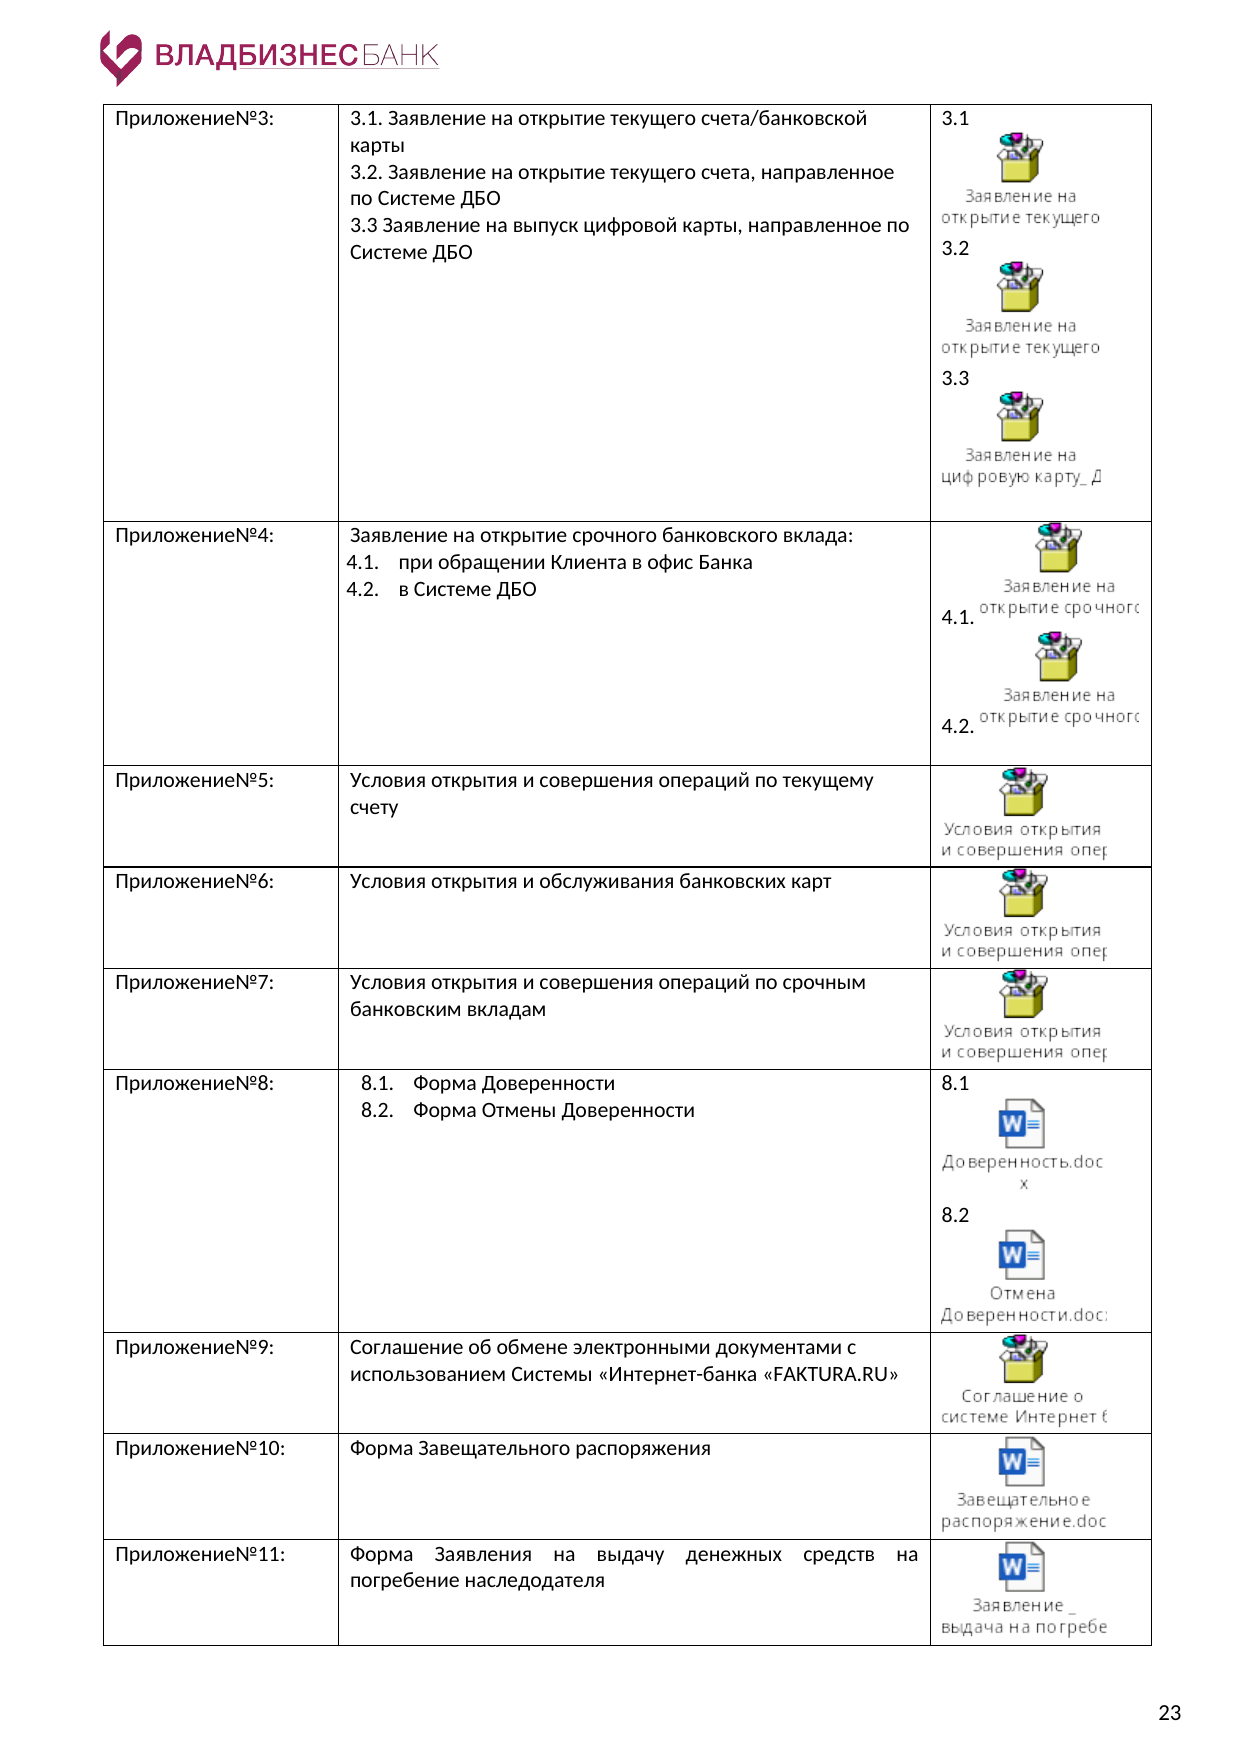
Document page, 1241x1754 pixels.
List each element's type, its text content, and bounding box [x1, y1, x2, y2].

table_cell Приложение№10: [104, 1434, 338, 1539]
table_cell [931, 766, 1151, 866]
table_cell 4.1. 4.2. [931, 522, 1151, 765]
table_cell Условия открытия и совершения операций по текущему счету [339, 766, 930, 866]
table_cell [931, 1540, 1151, 1645]
table_cell Форма Заявления на выдачу денежных средств на погребение наследодателя [339, 1540, 930, 1645]
table_cell Приложение№9: [104, 1333, 338, 1433]
table_cell Форма Завещательного распоряжения [339, 1434, 930, 1539]
table_cell [931, 1434, 1151, 1539]
table_cell Форма Доверенности Форма Отмены Доверенности [339, 1070, 930, 1332]
table_cell Приложение№5: [104, 766, 338, 866]
table_cell 8.1 8.2 [931, 1070, 1151, 1332]
table_cell Приложение№7: [104, 969, 338, 1068]
table_cell Соглашение об обмене электронными документами с использованием Системы «Интернет-банка «FAKTURA.RU» [339, 1333, 930, 1433]
table_cell Приложение№4: [104, 522, 338, 765]
table_cell Приложение№8: [104, 1070, 338, 1332]
table_cell Условия открытия и обслуживания банковских карт [339, 868, 930, 967]
table_cell [931, 969, 1151, 1068]
table_cell Приложение№6: [104, 868, 338, 967]
table_cell [931, 868, 1151, 967]
table_cell Приложение№3: [104, 105, 338, 521]
table_cell Приложение№11: [104, 1540, 338, 1645]
table_cell Заявление на открытие срочного банковского вклада: при обращении Клиента в офис Банка в Системе ДБО [339, 522, 930, 765]
table_cell 3.1. Заявление на открытие текущего счета/банковской карты 3.2. Заявление на открытие текущего счета, направленное по Системе ДБО 3.3 Заявление на выпуск цифровой карты, направленное по Системе ДБО [339, 105, 930, 521]
table_cell [931, 1333, 1151, 1433]
table_cell Условия открытия и совершения операций по срочным банковским вкладам [339, 969, 930, 1068]
picture [59, 29, 480, 89]
table_cell 3.1 3.2 3.3 [931, 105, 1151, 521]
